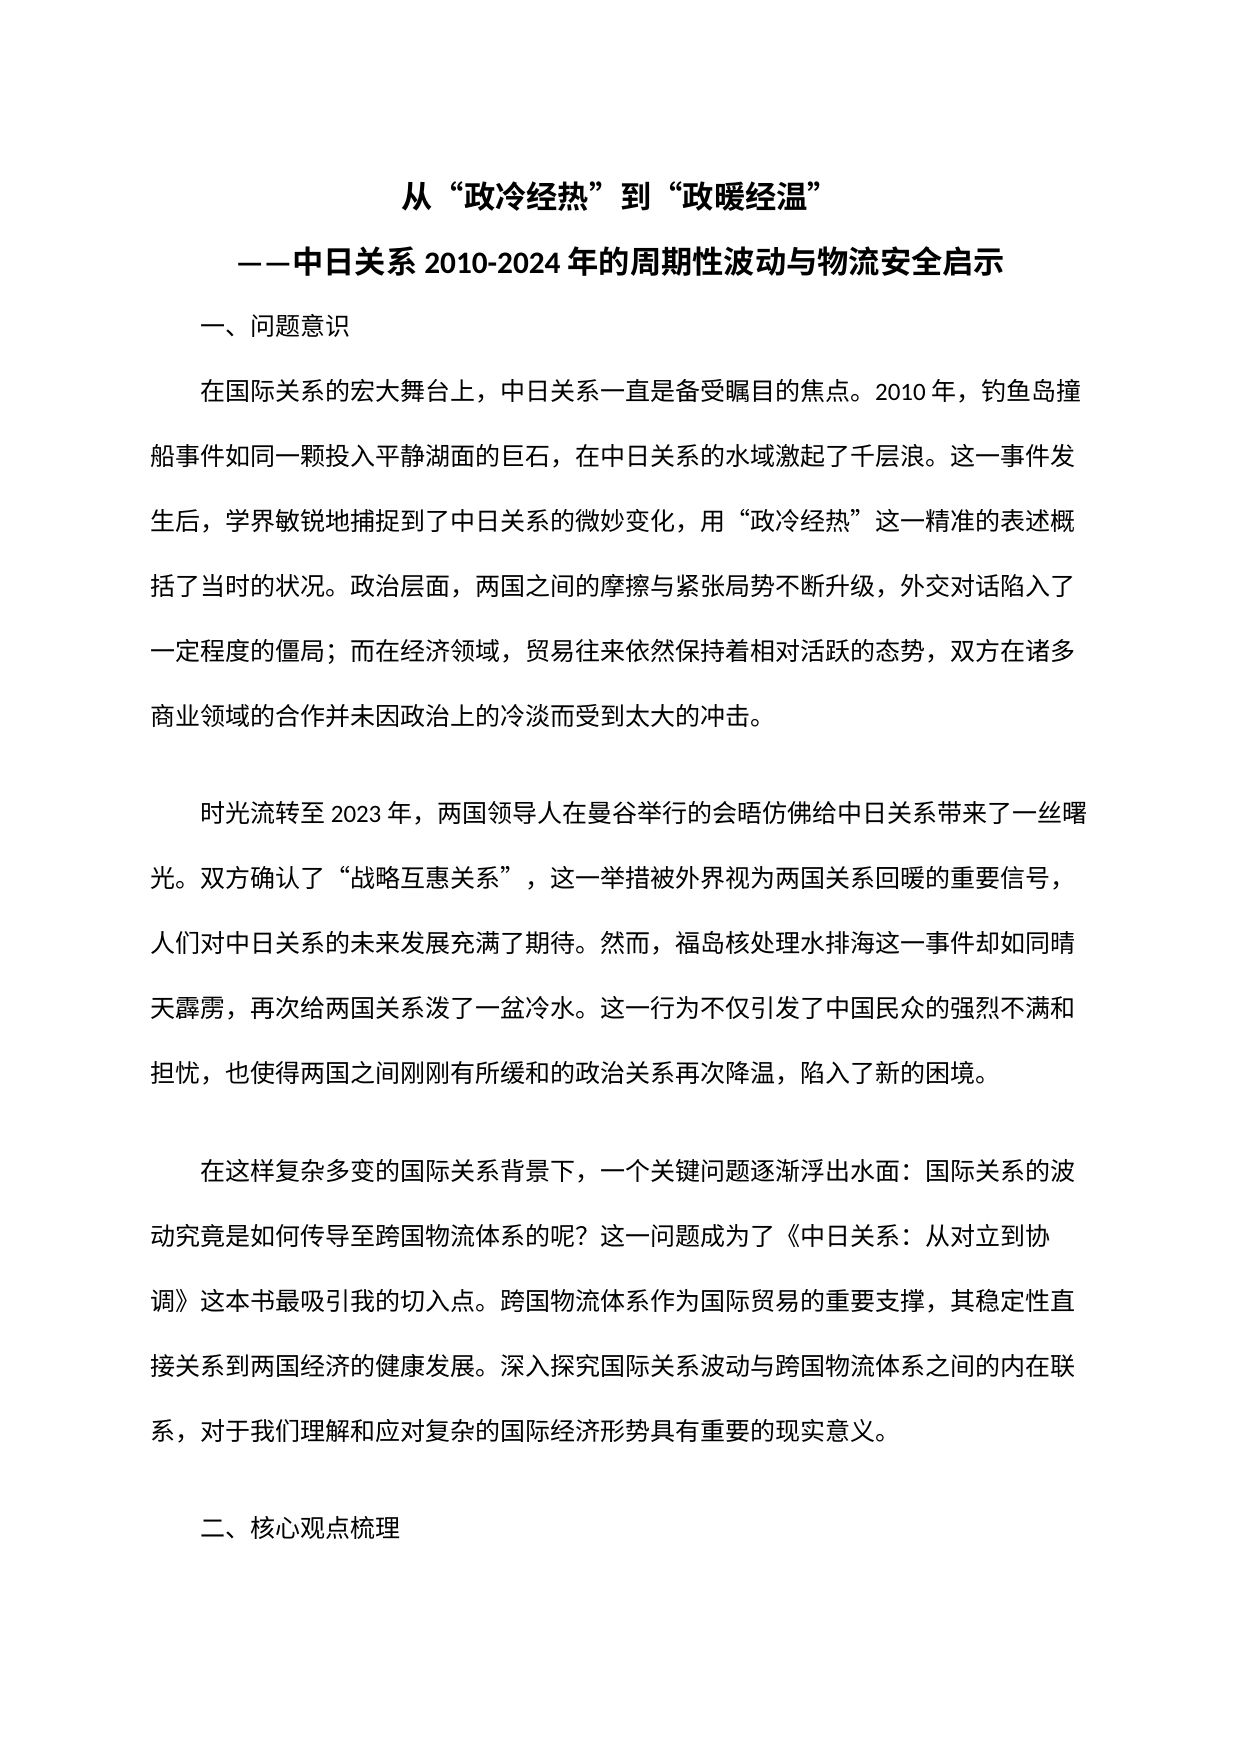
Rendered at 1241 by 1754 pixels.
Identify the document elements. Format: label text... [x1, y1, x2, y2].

text 在国际关系的宏大舞台上，中日关系一直是备受瞩目的焦点。2010 年，钓鱼岛撞船事件如同一颗投入平静湖面的巨石，在中日关系的水域激起了千层浪。这一事件发生后，学界敏锐地捕捉到了中日关系的微妙变化，用“政冷经热”这一精准的表述概括了当时的状况。政治层面，两国之间的摩擦与紧张局势不断升级，外交对话陷入了一定程度的僵局；而在经济领域，贸易往来依然保持着相对活跃的态势，双方在诸多商业领域的合作并未因政治上的冷淡而受到太大的冲击。 [150, 357, 1090, 747]
text 二、核心观点梳理 [150, 1494, 1090, 1559]
text 在这样复杂多变的国际关系背景下，一个关键问题逐渐浮出水面：国际关系的波动究竟是如何传导至跨国物流体系的呢？这一问题成为了《中日关系：从对立到协调》这本书最吸引我的切入点。跨国物流体系作为国际贸易的重要支撑，其稳定性直接关系到两国经济的健康发展。深入探究国际关系波动与跨国物流体系之间的内在联系，对于我们理解和应对复杂的国际经济形势具有重要的现实意义。 [150, 1137, 1090, 1462]
text ——中日关系 2010-2024 年的周期性波动与物流安全启示 [150, 227, 1090, 292]
text 时光流转至 2023 年，两国领导人在曼谷举行的会晤仿佛给中日关系带来了一丝曙光。双方确认了“战略互惠关系”，这一举措被外界视为两国关系回暖的重要信号，人们对中日关系的未来发展充满了期待。然而，福岛核处理水排海这一事件却如同晴天霹雳，再次给两国关系泼了一盆冷水。这一行为不仅引发了中国民众的强烈不满和担忧，也使得两国之间刚刚有所缓和的政治关系再次降温，陷入了新的困境。 [150, 779, 1090, 1104]
text 从“政冷经热”到“政暖经温” [150, 162, 1090, 227]
text 一、问题意识 [150, 292, 1090, 357]
